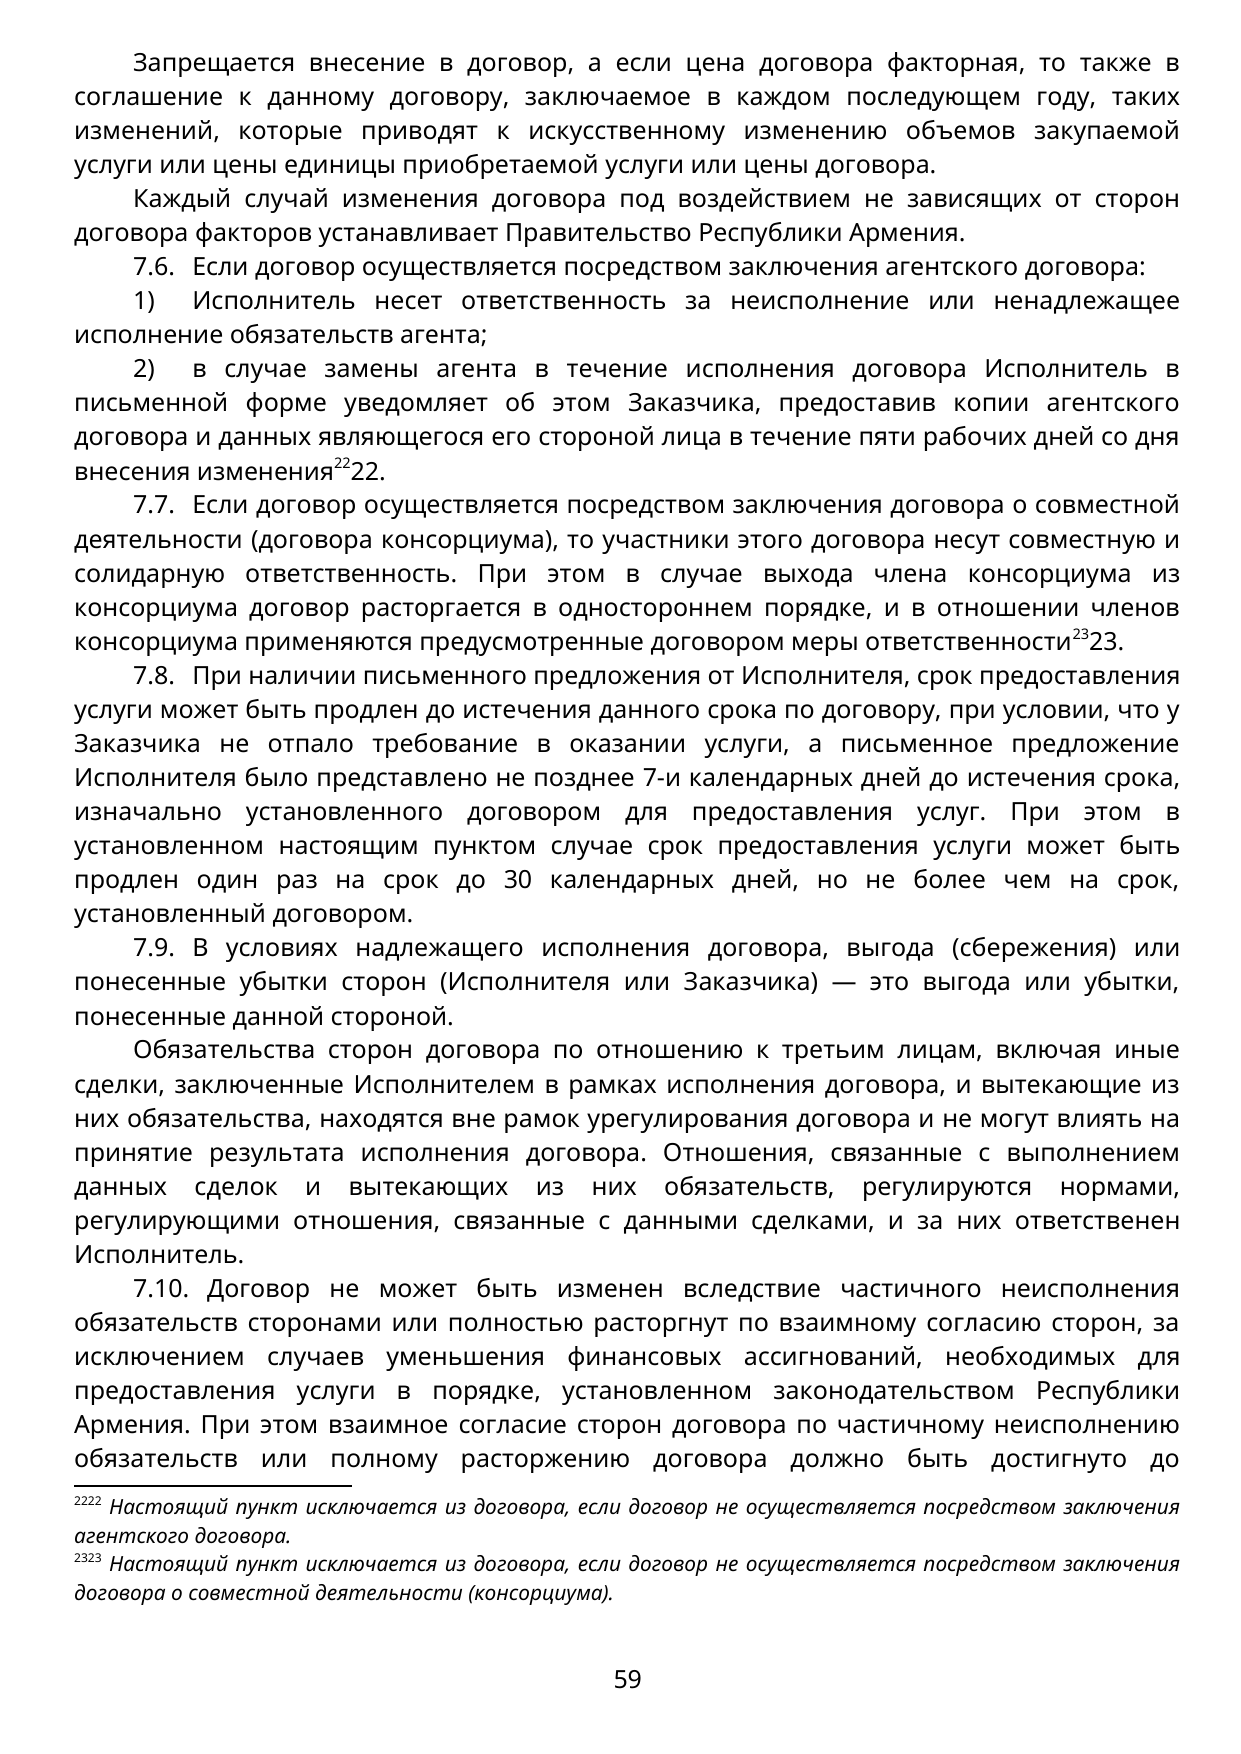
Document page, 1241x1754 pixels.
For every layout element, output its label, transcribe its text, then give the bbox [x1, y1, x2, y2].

text 1) Исполнитель несет ответственность за неисполнение или ненадлежащее исполнение обязательств агента; [74, 283, 1181, 351]
text 2) в случае замены агента в течение исполнения договора Исполнитель в письменной форме уведомляет об этом Заказчика, предоставив копии агентского договора и данных являющегося его стороной лица в течение пяти рабочих дней со дня внесения изменения22. [74, 351, 1181, 487]
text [74, 1271, 1181, 1475]
text Обязательства сторон договора по отношению к третьим лицам, включая иные сделки, заключенные Исполнителем в рамках исполнения договора, и вытекающие из них обязательства, находятся вне рамок урегулирования договора и не могут влиять на принятие результата исполнения договора. Отношения, связанные с выполнением данных сделок и вытекающих из них обязательств, регулируются нормами, регулирующими отношения, связанные с данными сделками, и за них ответственен Исполнитель. [74, 1032, 1181, 1271]
text Запрещается внесение в договор, а если цена договора факторная, то также в соглашение к данному договору, заключаемое в каждом последующем году, таких изменений, которые приводят к искусственному изменению объемов закупаемой услуги или цены единицы приобретаемой услуги или цены договора. [74, 44, 1181, 181]
text 7.6. Если договор осуществляется посредством заключения агентского договора: [74, 249, 1181, 283]
text 7.7. Если договор осуществляется посредством заключения договора о совместной деятельности (договора консорциума), то участники этого договора несут совместную и солидарную ответственность. При этом в случае выхода члена консорциума из консорциума договор расторгается в одностороннем порядке, и в отношении членов консорциума применяются предусмотренные договором меры ответственности23. [74, 487, 1181, 657]
text Каждый случай изменения договора под воздействием не зависящих от сторон договора факторов устанавливает Правительство Республики Армения. [74, 181, 1181, 249]
text 7.8. При наличии письменного предложения от Исполнителя, срок предоставления услуги может быть продлен до истечения данного срока по договору, при условии, что у Заказчика не отпало требование в оказании услуги, а письменное предложение Исполнителя было представлено не позднее 7-и календарных дней до истечения срока, изначально установленного договором для предоставления услуг. При этом в установленном настоящим пунктом случае срок предоставления услуги может быть продлен один раз на срок до 30 календарных дней, но не более чем на срок, установленный договором. [74, 657, 1181, 930]
text 7.9. В условиях надлежащего исполнения договора, выгода (сбережения) или понесенные убытки сторон (Исполнителя или Заказчика) — это выгода или убытки, понесенные данной стороной. [74, 930, 1181, 1032]
